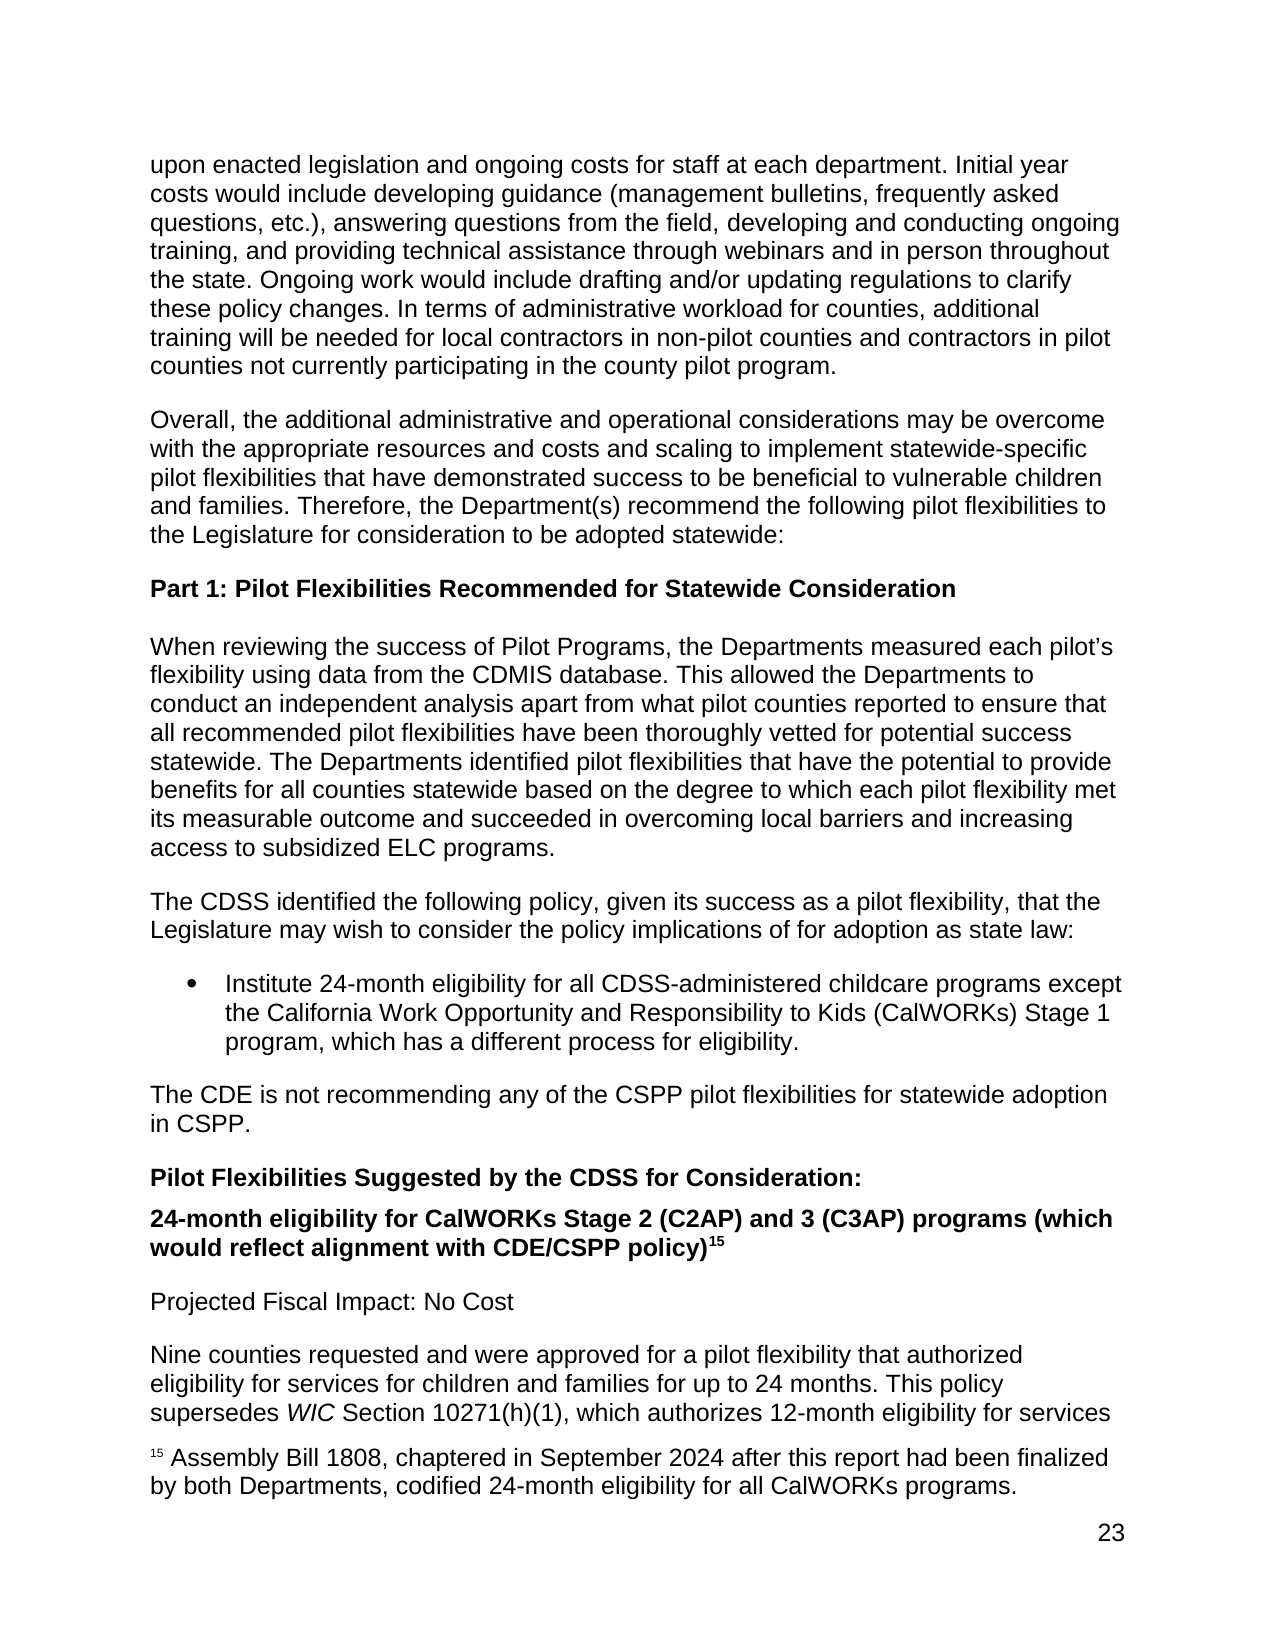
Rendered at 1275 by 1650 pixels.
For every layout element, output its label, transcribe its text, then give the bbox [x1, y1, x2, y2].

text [150, 1341, 1125, 1427]
subtitle Part 1: Pilot Flexibilities Recommended for Statewide Consideration [150, 574, 1125, 602]
text 24-month eligibility for CalWORKs Stage 2 (C2AP) and 3 (C3AP) programs (which would reflect alignment with CDE/CSPP policy) [150, 1204, 1125, 1262]
text When reviewing the success of Pilot Programs, the Departments measured each pilot’s flexibility using data from the CDMIS database. This allowed the Departments to conduct an independent analysis apart from what pilot counties reported to ensure that all recommended pilot flexibilities have been thoroughly vetted for potential success statewide. The Departments identified pilot flexibilities that have the potential to provide benefits for all counties statewide based on the degree to which each pilot flexibility met its measurable outcome and succeeded in overcoming local barriers and increasing access to subsidized ELC programs. [150, 632, 1125, 862]
text The CDE is not recommending any of the CSPP pilot flexibilities for statewide adoption in CSPP. [150, 1081, 1125, 1138]
subtitle Pilot Flexibilities Suggested by the CDSS for Consideration: [150, 1163, 1125, 1192]
list Institute 24-month eligibility for all CDSS-administered childcare programs except the California Work Opportunity and Responsibility to Kids (CalWORKs) Stage 1 program, which has a different process for eligibility. [187, 969, 1125, 1056]
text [150, 150, 1125, 380]
text Projected Fiscal Impact: No Cost [150, 1287, 1125, 1316]
text The CDSS identified the following policy, given its success as a pilot flexibility, that the Legislature may wish to consider the policy implications of for adoption as state law: [150, 887, 1125, 944]
text Overall, the additional administrative and operational considerations may be overcome with the appropriate resources and costs and scaling to implement statewide-specific pilot flexibilities that have demonstrated success to be beneficial to vulnerable children and families. Therefore, the Department(s) recommend the following pilot flexibilities to the Legislature for consideration to be adopted statewide: [150, 405, 1125, 549]
